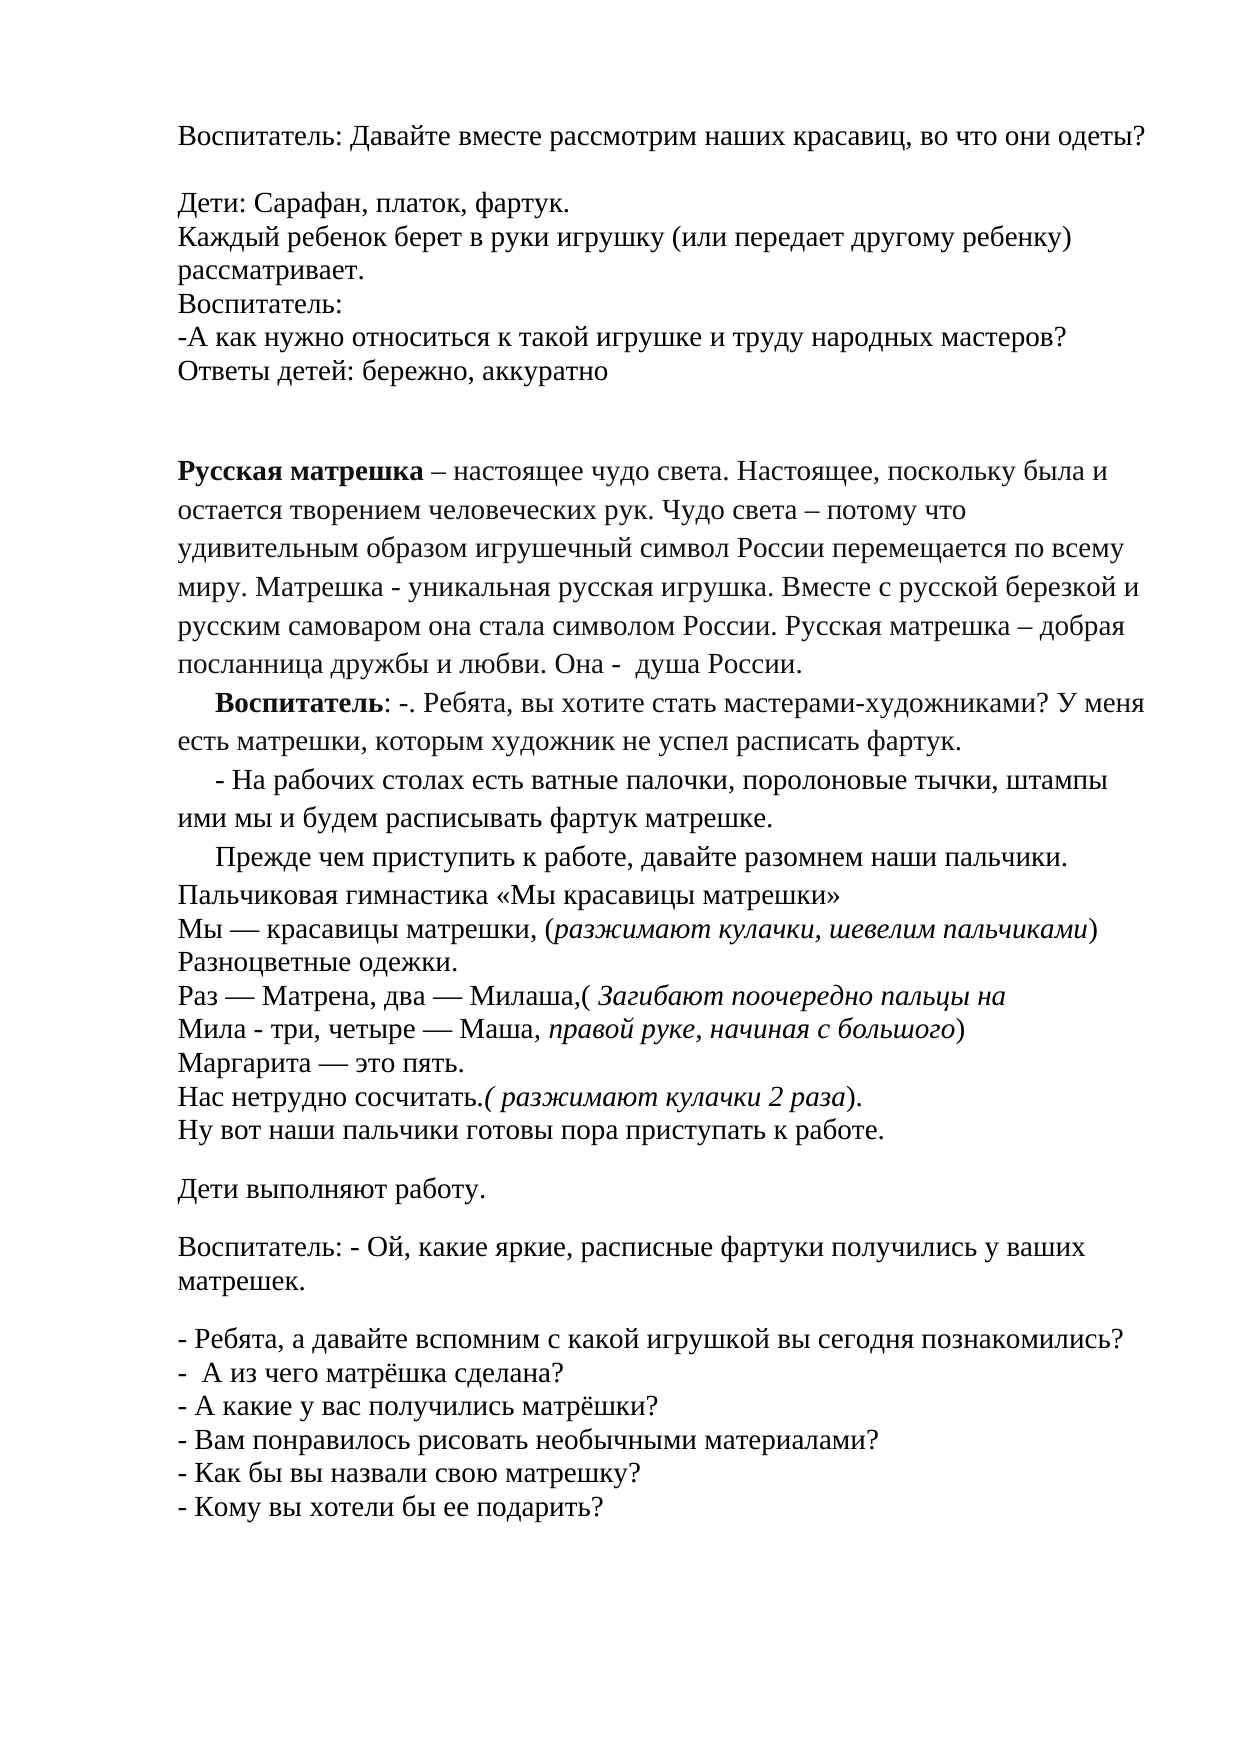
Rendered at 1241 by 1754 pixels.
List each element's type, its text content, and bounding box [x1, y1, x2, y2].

text Дети: Сарафан, платок, фартук. [177, 185, 1152, 219]
text - Кому вы хотели бы ее подарить? [177, 1489, 1152, 1523]
text Ответы детей: бережно, аккуратно [177, 353, 1152, 386]
text -А как нужно относиться к такой игрушке и труду народных мастеров? [177, 319, 1152, 353]
text Воспитатель: Давайте вместе рассмотрим наших красавиц, во что они одеты? [177, 118, 1152, 152]
text Воспитатель: -. Ребята, вы хотите стать мастерами-художниками? У меня есть матрешки, которым художник не успел расписать фартук. [177, 685, 1152, 757]
text Воспитатель: [177, 286, 1152, 319]
text - Вам понравилось рисовать необычными материалами? [177, 1422, 1152, 1456]
text - Как бы вы назвали свою матрешку? [177, 1456, 1152, 1489]
text Воспитатель: - Ой, какие яркие, расписные фартуки получились у ваших матрешек. [177, 1229, 1152, 1296]
text - А какие у вас получились матрёшки? [177, 1388, 1152, 1422]
text Прежде чем приступить к работе, давайте разомнем наши пальчики. [177, 839, 1152, 872]
text Каждый ребенок берет в руки игрушку (или передает другому ребенку) рассматривает. [177, 219, 1152, 286]
text Дети выполняют работу. [177, 1171, 1152, 1204]
text Русская матрешка – настоящее чудо света. Настоящее, поскольку была и остается творением человеческих рук. Чудо света – потому что удивительным образом игрушечный символ России перемещается по всему миру. Матрешка - уникальная русская игрушка. Вместе с русской березкой и русским самоваром она стала символом России. Русская матрешка – добрая посланница дружбы и любви. Она - душа России. [177, 453, 1152, 680]
text Пальчиковая гимнастика «Мы красавицы матрешки» Мы — красавицы матрешки, (разжимают кулачки, шевелим пальчиками) Разноцветные одежки. Раз — Матрена, два — Милаша,( Загибают поочередно пальцы на Мила - три, четыре — Маша, правой руке, начиная с большого) Маргарита — это пять. Нас нетрудно сосчитать.( разжимают кулачки 2 раза). Ну вот наши пальчики готовы пора приступать к работе. [177, 877, 1152, 1146]
text - На рабочих столах есть ватные палочки, поролоновые тычки, штампы ими мы и будем расписывать фартук матрешке. [177, 762, 1152, 834]
text - А из чего матрёшка сделана? [177, 1355, 1152, 1388]
text - Ребята, а давайте вспомним с какой игрушкой вы сегодня познакомились? [177, 1321, 1152, 1355]
